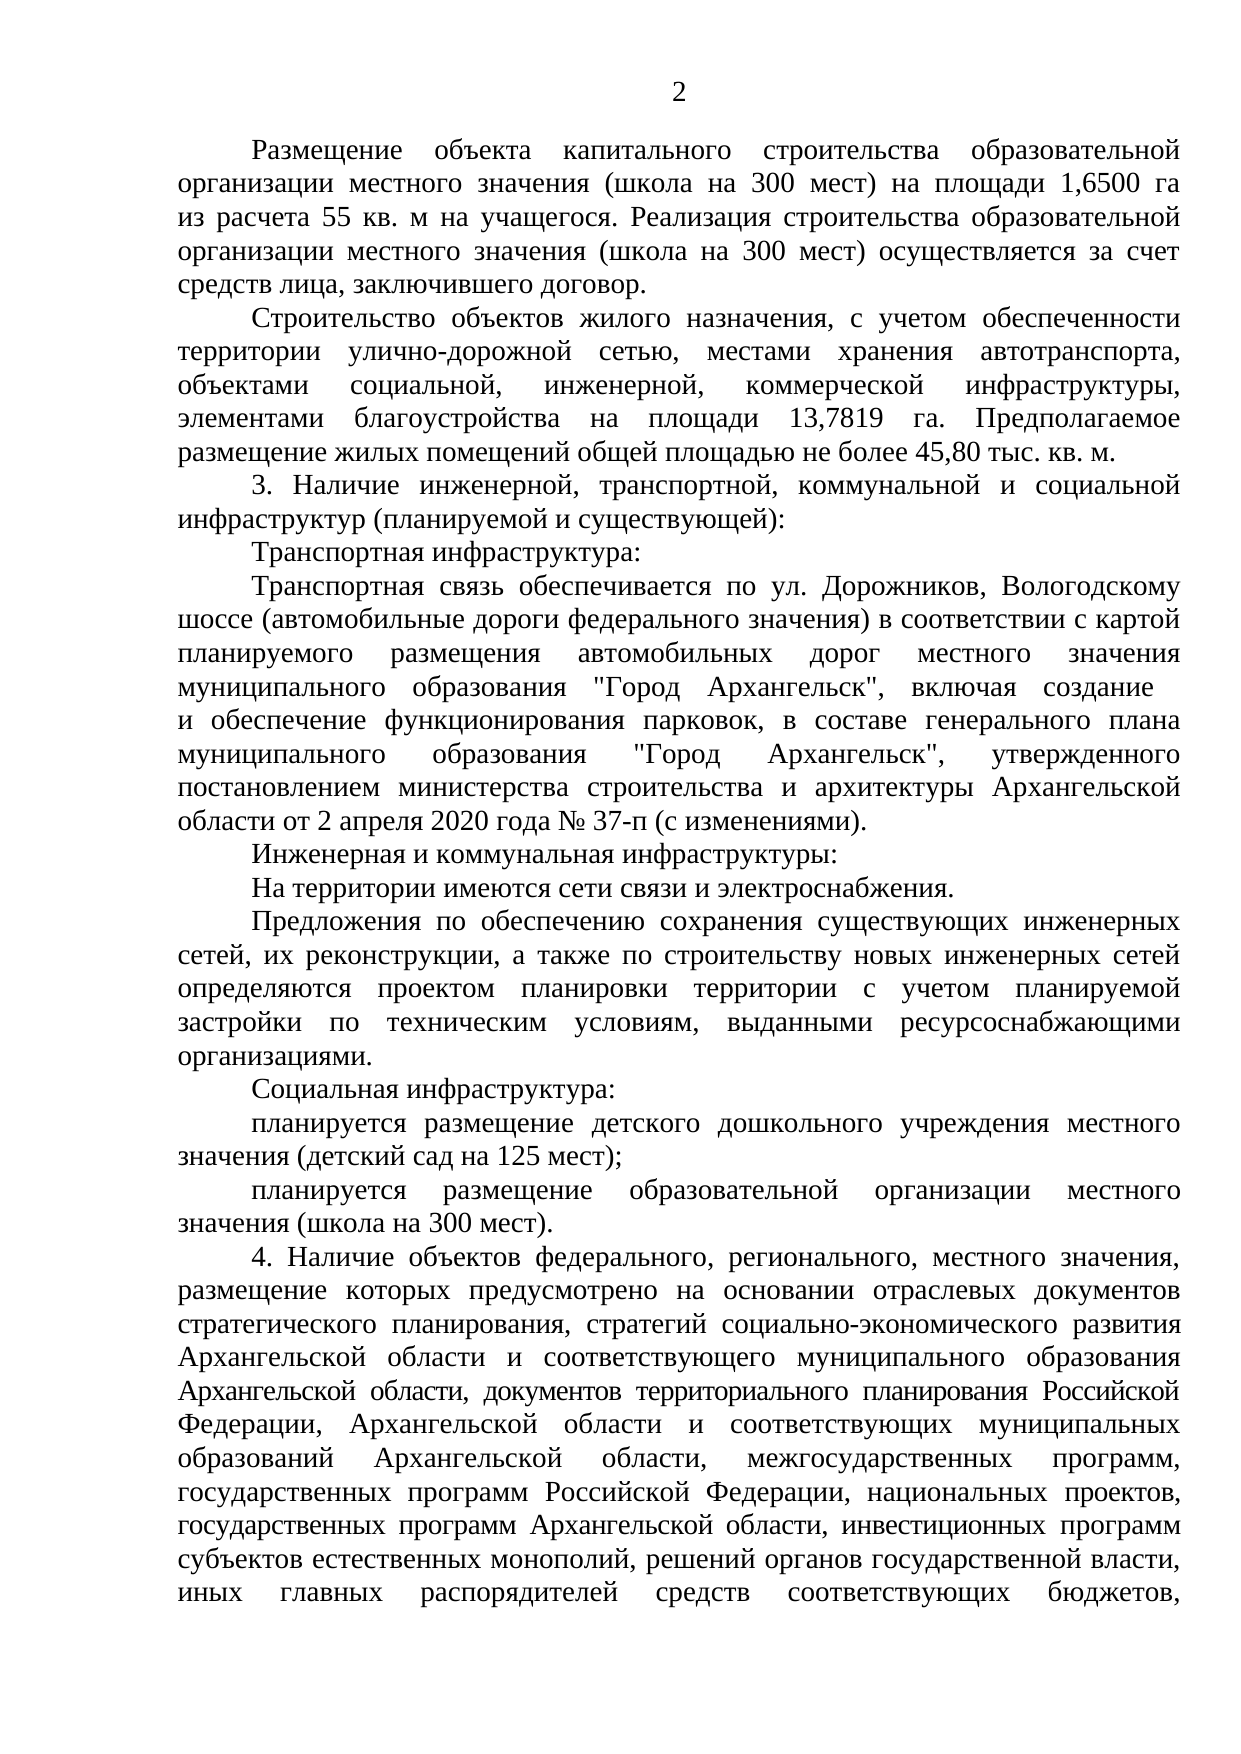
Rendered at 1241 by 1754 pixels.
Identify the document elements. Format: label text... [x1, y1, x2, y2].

text Инженерная и коммунальная инфраструктуры: [177, 836, 1181, 870]
text На территории имеются сети связи и электроснабжения. [177, 870, 1181, 903]
text Размещение объекта капитального строительства образовательной организации местного значения (школа на 300 мест) на площади 1,6500 га из расчета 55 кв. м на учащегося. Реализация строительства образовательной организации местного значения (школа на 300 мест) осуществляется за счет средств лица, заключившего договор. [177, 132, 1181, 300]
text Транспортная инфраструктура: [177, 534, 1181, 568]
text планируется размещение детского дошкольного учреждения местного значения (детский сад на 125 мест); [177, 1105, 1181, 1172]
text Транспортная связь обеспечивается по ул. Дорожников, Вологодскому шоссе (автомобильные дороги федерального значения) в соответствии с картой планируемого размещения автомобильных дорог местного значения муниципального образования "Город Архангельск", включая создание и обеспечение функционирования парковок, в составе генерального плана муниципального образования "Город Архангельск", утвержденного постановлением министерства строительства и архитектуры Архангельской области от 2 апреля 2020 года № 37-п (с изменениями). [177, 568, 1181, 836]
text 3. Наличие инженерной, транспортной, коммунальной и социальной инфраструктур (планируемой и существующей): [177, 467, 1181, 534]
text планируется размещение образовательной организации местного значения (школа на 300 мест). [177, 1172, 1181, 1239]
text Предложения по обеспечению сохранения существующих инженерных сетей, их реконструкции, а также по строительству новых инженерных сетей определяются проектом планировки территории с учетом планируемой застройки по техническим условиям, выданными ресурсоснабжающими организациями. [177, 903, 1181, 1071]
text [177, 1239, 1181, 1608]
text Строительство объектов жилого назначения, с учетом обеспеченности территории улично-дорожной сетью, местами хранения автотранспорта, объектами социальной, инженерной, коммерческой инфраструктуры, элементами благоустройства на площади 13,7819 га. Предполагаемое размещение жилых помещений общей площадью не более 45,80 тыс. кв. м. [177, 300, 1181, 467]
text Социальная инфраструктура: [177, 1071, 1181, 1105]
